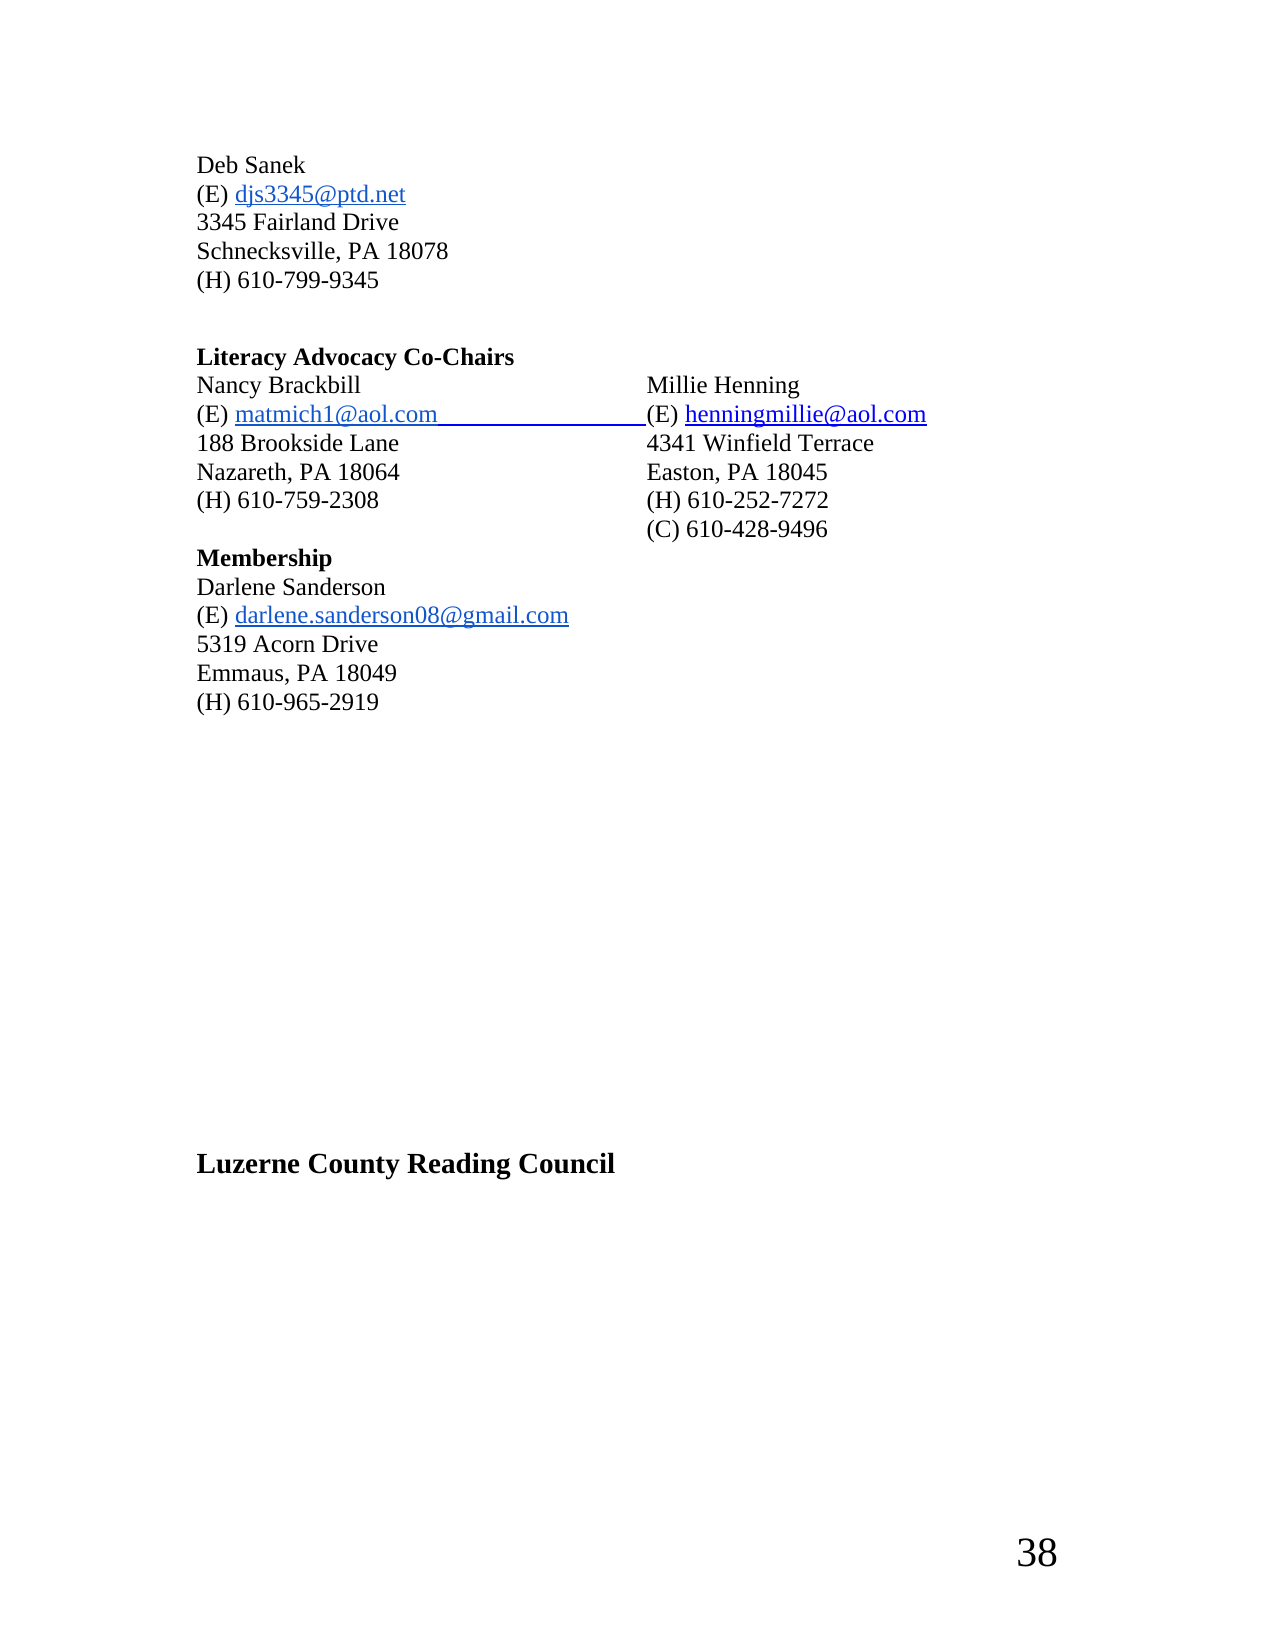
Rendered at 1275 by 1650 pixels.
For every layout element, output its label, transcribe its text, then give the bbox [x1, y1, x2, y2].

text (E) matmich1@aol.com (E) henningmillie@aol.com [196, 399, 1057, 428]
text Emmaus, PA 18049 [196, 658, 1057, 687]
text (H) 610-759-2308 (H) 610-252-7272 [196, 485, 1057, 514]
text (H) 610-799-9345 [196, 265, 1057, 294]
text (C) 610-428-9496 [196, 514, 1057, 543]
text (E) darlene.sanderson08@gmail.com [196, 600, 1057, 629]
text Deb Sanek [196, 150, 1057, 179]
text Darlene Sanderson [196, 572, 1057, 600]
text 5319 Acorn Drive [196, 629, 1057, 658]
text Membership [196, 543, 1057, 572]
text Nancy Brackbill Millie Henning [196, 370, 1057, 399]
text Luzerne County Reading Council [196, 1147, 1057, 1180]
text (H) 610-965-2919 [196, 687, 1057, 715]
text 188 Brookside Lane 4341 Winfield Terrace [196, 428, 1057, 457]
text (E) djs3345@ptd.net [196, 179, 1057, 207]
text Schnecksville, PA 18078 [196, 236, 1057, 265]
text Literacy Advocacy Co-Chairs [196, 342, 1057, 370]
text 3345 Fairland Drive [196, 207, 1057, 236]
text Nazareth, PA 18064 Easton, PA 18045 [196, 457, 1057, 485]
